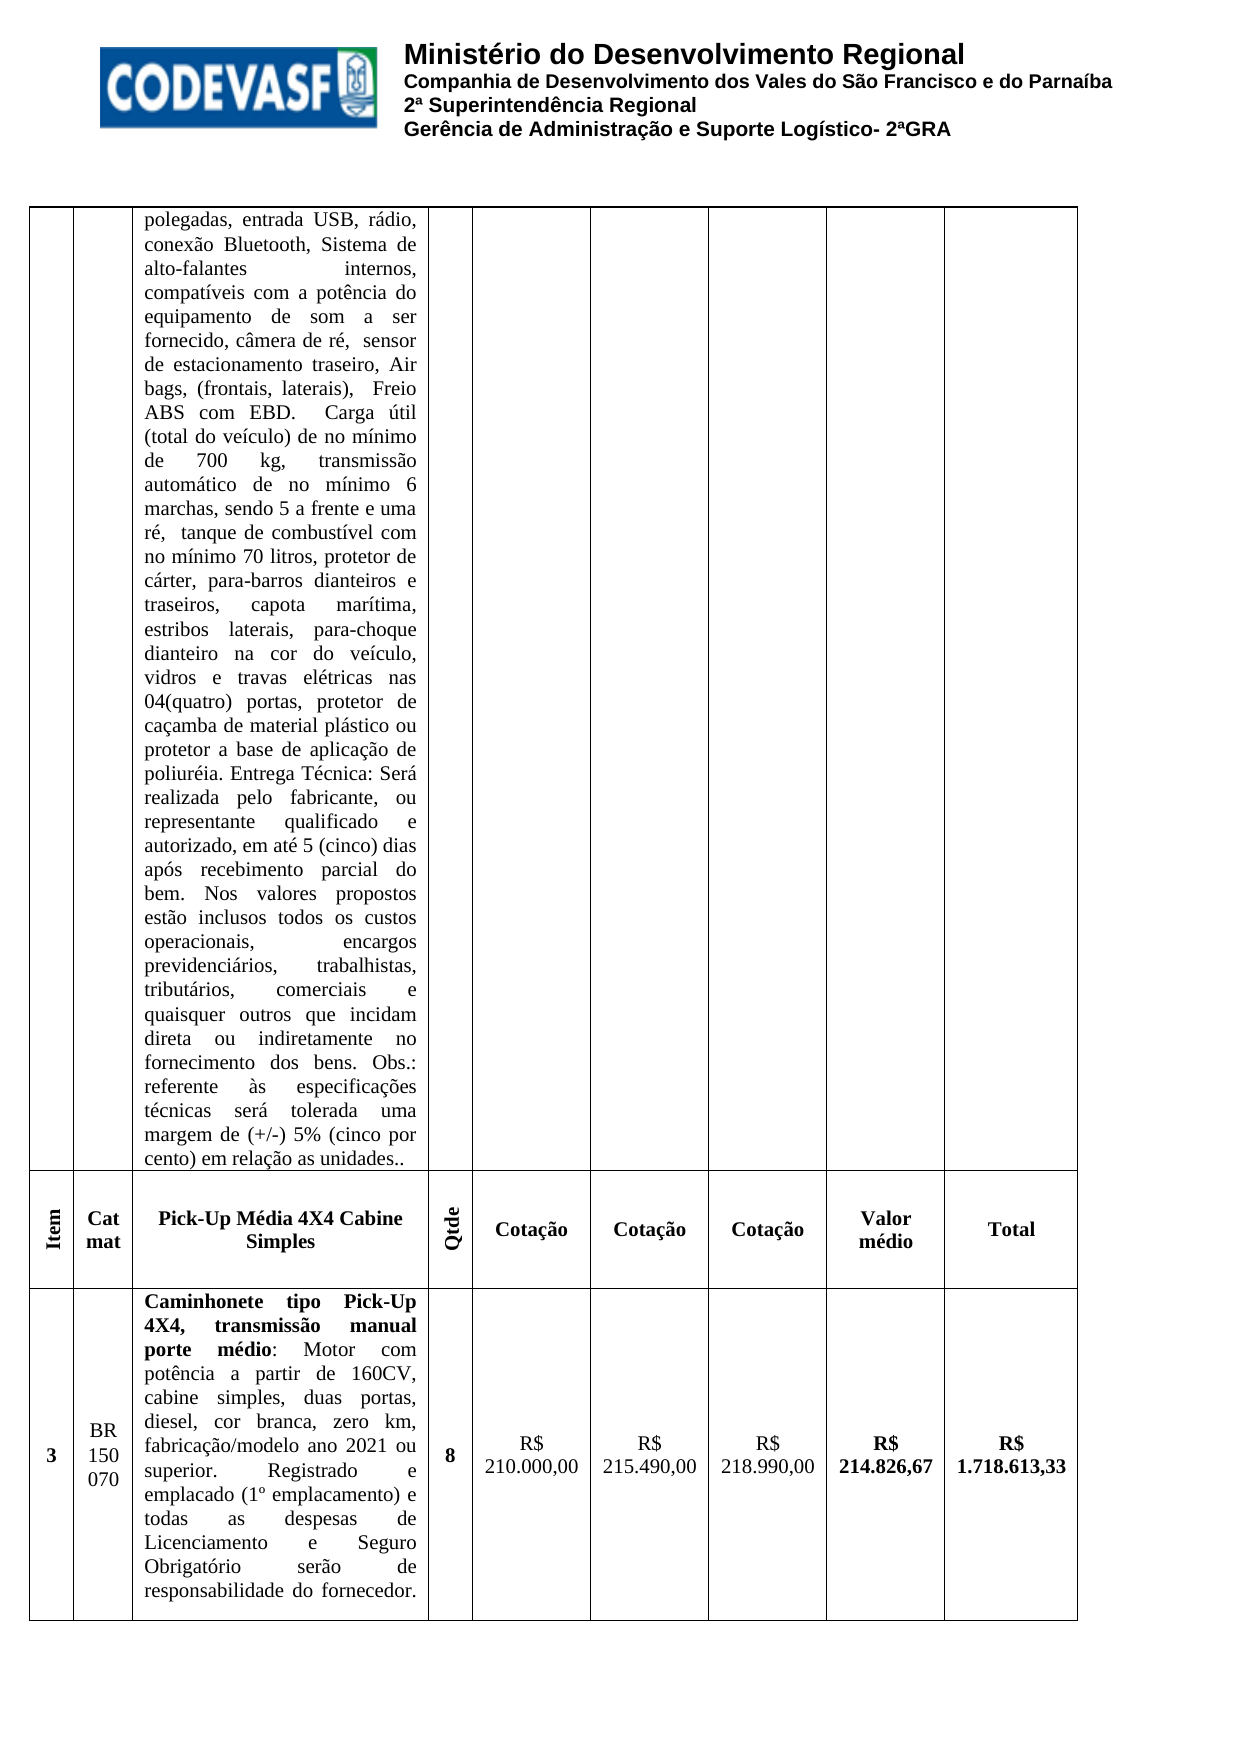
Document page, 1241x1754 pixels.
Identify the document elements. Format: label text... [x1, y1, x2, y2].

table_cell 3 [30, 1289, 73, 1620]
table_cell Item [30, 1171, 73, 1288]
table_cell 8 [429, 1289, 472, 1620]
table_cell R$ 214.826,67 [827, 1289, 944, 1620]
picture [100, 47, 378, 131]
table_cell Total [945, 1171, 1077, 1288]
table_cell Catmat [74, 1171, 132, 1288]
table_cell Qtde [429, 1171, 472, 1288]
table_cell Valor médio [827, 1171, 944, 1288]
table_cell Pick-Up Média 4X4 Cabine Simples [133, 1171, 428, 1288]
table_cell Cotação [473, 1171, 590, 1288]
table_cell R$ 1.718.613,33 [945, 1289, 1077, 1620]
table_cell R$ 210.000,00 [473, 1289, 590, 1620]
table_cell BR150070 [74, 1289, 132, 1620]
table_cell Cotação [709, 1171, 826, 1288]
table_cell R$ 215.490,00 [591, 1289, 708, 1620]
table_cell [133, 1289, 428, 1620]
table_cell Cotação [591, 1171, 708, 1288]
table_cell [133, 208, 428, 1170]
table_cell R$ 218.990,00 [709, 1289, 826, 1620]
